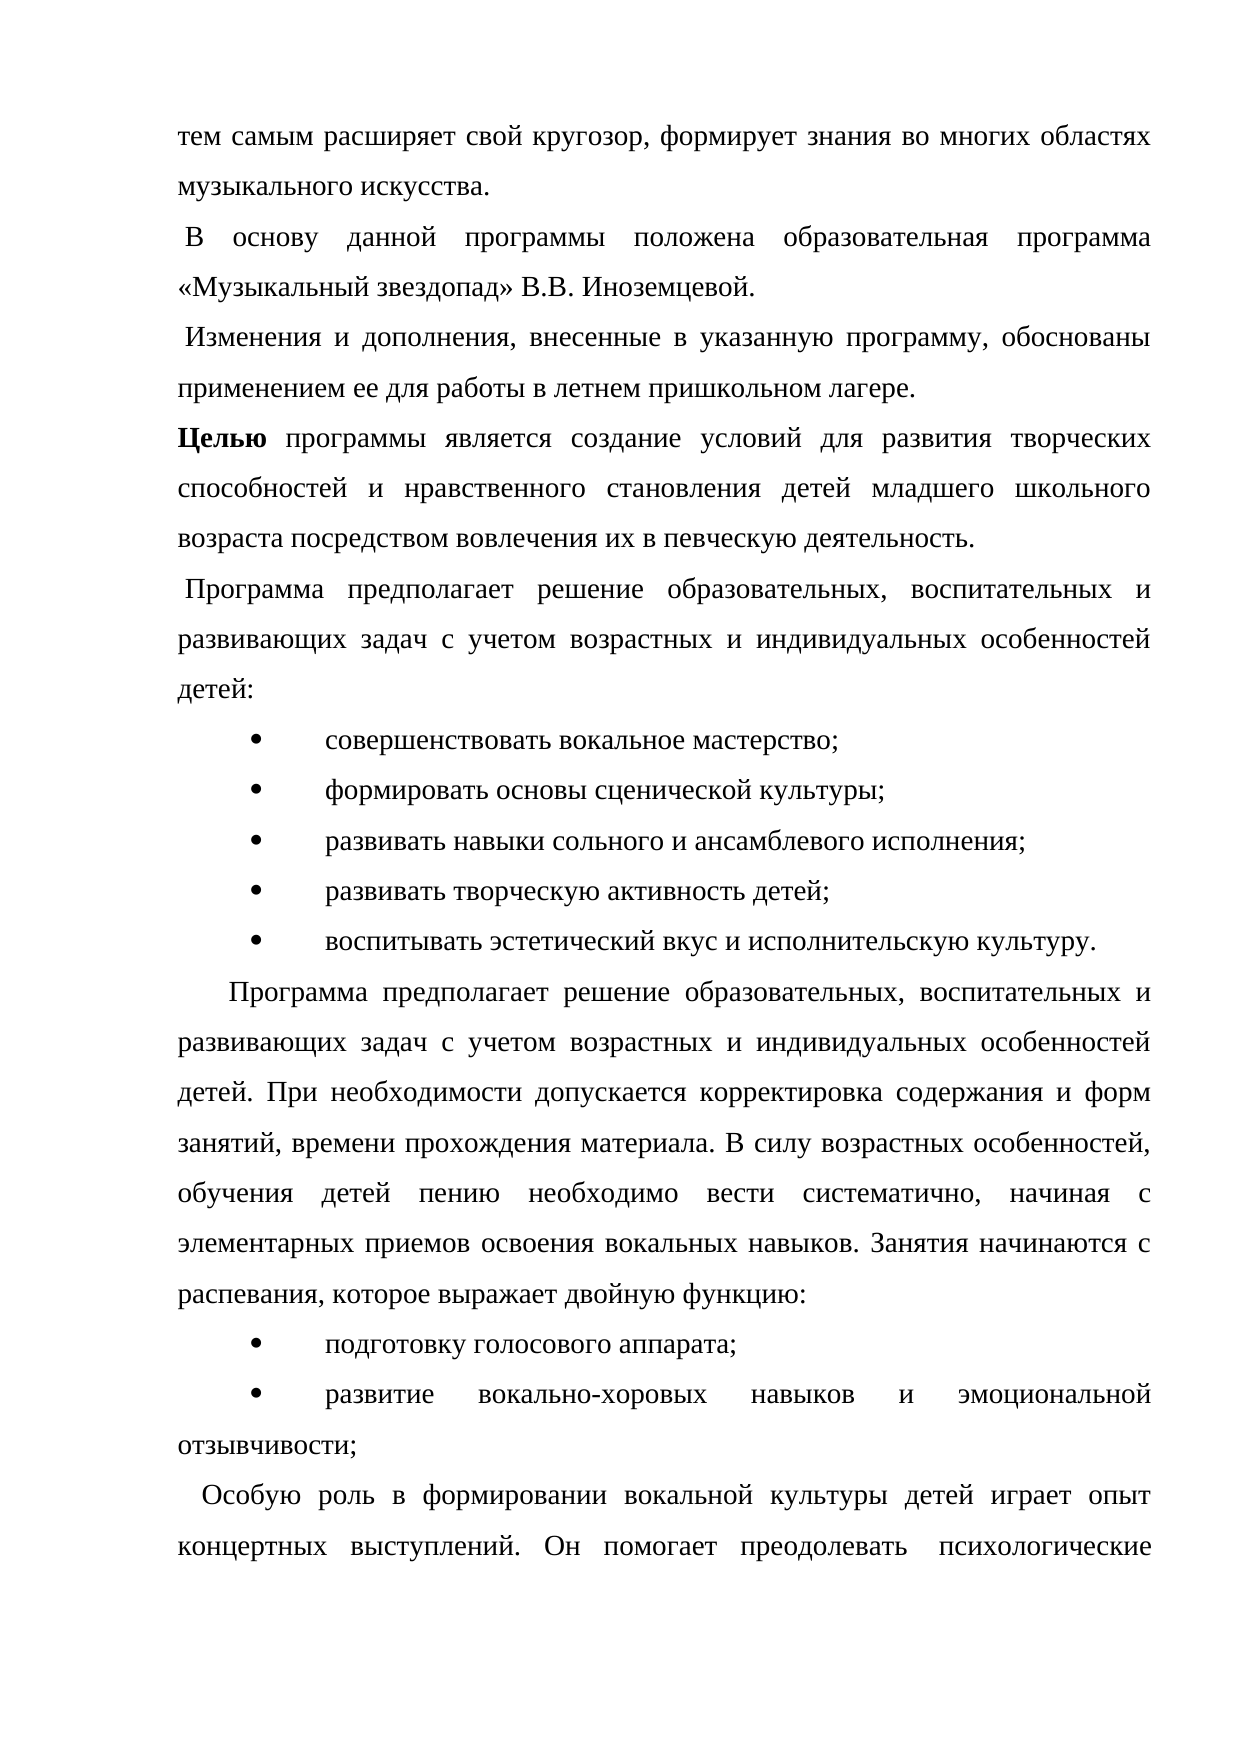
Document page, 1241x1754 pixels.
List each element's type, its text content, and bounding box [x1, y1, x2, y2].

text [177, 1477, 1152, 1561]
list воспитывать эстетический вкус и исполнительскую культуру. [177, 923, 1152, 957]
text В основу данной программы положена образовательная программа «Музыкальный звездопад» В.В. Иноземцевой. [177, 219, 1152, 303]
list развивать творческую активность детей; [177, 873, 1152, 907]
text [177, 118, 1152, 202]
list совершенствовать вокальное мастерство; [177, 722, 1152, 756]
text Целью программы является создание условий для развития творческих способностей и нравственного становления детей младшего школьного возраста посредством вовлечения их в певческую деятельность. [177, 420, 1152, 554]
list развитие вокально-хоровых навыков и эмоциональной отзывчивости; [177, 1377, 1152, 1461]
text Программа предполагает решение образовательных, воспитательных и развивающих задач с учетом возрастных и индивидуальных особенностей детей: [177, 571, 1152, 705]
text Изменения и дополнения, внесенные в указанную программу, обоснованы применением ее для работы в летнем пришкольном лагере. [177, 319, 1152, 403]
text Программа предполагает решение образовательных, воспитательных и развивающих задач с учетом возрастных и индивидуальных особенностей детей. При необходимости допускается корректировка содержания и форм занятий, времени прохождения материала. В силу возрастных особенностей, обучения детей пению необходимо вести систематично, начиная с элементарных приемов освоения вокальных навыков. Занятия начинаются с распевания, которое выражает двойную функцию: [177, 974, 1152, 1309]
list формировать основы сценической культуры; [177, 772, 1152, 806]
list подготовку голосового аппарата; [177, 1326, 1152, 1360]
list развивать навыки сольного и ансамблевого исполнения; [177, 823, 1152, 856]
